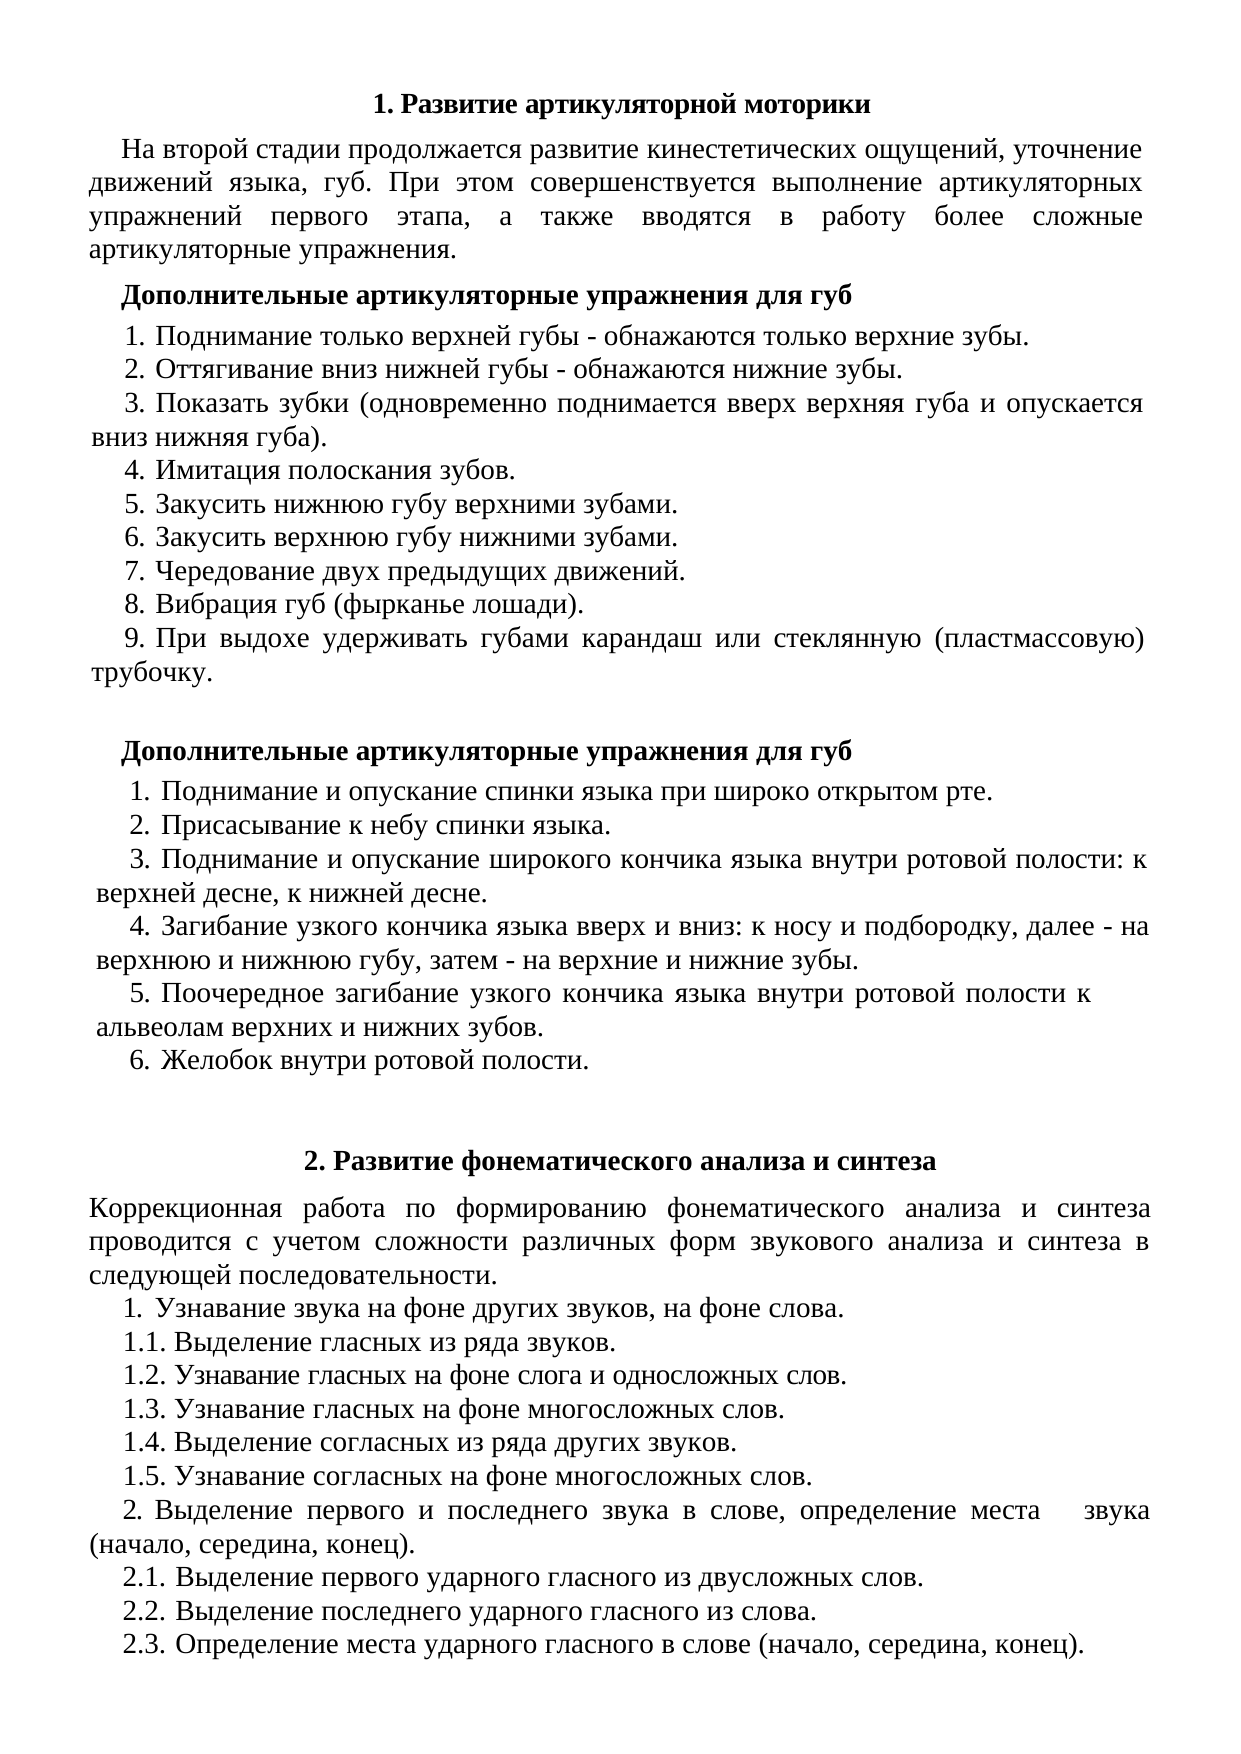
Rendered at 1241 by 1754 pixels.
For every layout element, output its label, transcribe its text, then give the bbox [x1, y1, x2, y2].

list Поднимание и опускание широкого кончика языка внутри ротовой полости: к верхней десне, к нижней десне. [96, 841, 1150, 908]
list Выделение последнего ударного гласного из слова. [122, 1593, 1163, 1626]
text Коррекционная работа по формированию фонематического анализа и синтеза проводится с учетом сложности различных форм звукового анализа и синтеза в следующей последовательности. [89, 1190, 1151, 1291]
list Оттягивание вниз нижней губы - обнажаются нижние зубы. [124, 352, 1163, 385]
list Присасывание к небу спинки языка. [129, 807, 1163, 841]
list Имитация полоскания зубов. [124, 452, 1163, 486]
list Выделение гласных из ряда звуков. [123, 1324, 1163, 1358]
list Вибрация губ (фырканье лошади). [124, 587, 1163, 620]
list Выделение согласных из ряда других звуков. [123, 1425, 1163, 1458]
list Узнавание согласных на фоне многосложных слов. [123, 1458, 1163, 1492]
list Показать зубки (одновременно поднимается вверх верхняя губа и опускается вниз нижняя губа). [91, 385, 1145, 452]
list Загибание узкого кончика языка вверх и вниз: к носу и подбородку, далее - на верхнюю и нижнюю губу, затем - на верхние и нижние зубы. [96, 908, 1152, 975]
subtitle Дополнительные артикуляторные упражнения для губ [121, 277, 1163, 310]
list Поднимание только верхней губы - обнажаются только верхние зубы. [124, 318, 1163, 352]
list Чередование двух предыдущих движений. [124, 553, 1163, 587]
list Узнавание гласных на фоне многосложных слов. [123, 1391, 1163, 1425]
subtitle Дополнительные артикуляторные упражнения для губ [121, 733, 1163, 766]
list Развитие артикуляторной моторики [372, 86, 1163, 120]
text На второй стадии продолжается развитие кинестетических ощущений, уточнение движений языка, губ. При этом совершенствуется выполнение артикуляторных упражнений первого этапа, а также вводятся в работу более сложные артикуляторные упражнения. [89, 131, 1143, 265]
list Поочередное загибание узкого кончика языка внутри ротовой полости к альвеолам верхних и нижних зубов. [96, 975, 1151, 1042]
list Желобок внутри ротовой полости. [129, 1042, 1163, 1076]
list При выдохе удерживать губами карандаш или стеклянную (пластмассовую) трубочку. [91, 620, 1147, 687]
list Выделение первого и последнего звука в слове, определение места звука (начало, середина, конец). [89, 1492, 1151, 1559]
list Закусить нижнюю губу верхними зубами. [124, 486, 1163, 519]
list Узнавание звука на фоне других звуков, на фоне слова. [122, 1291, 1163, 1324]
list Определение места ударного гласного в слове (начало, середина, конец). [122, 1626, 1163, 1660]
list Узнавание гласных на фоне слога и односложных слов. [123, 1358, 1163, 1391]
list Закусить верхнюю губу нижними зубами. [124, 519, 1163, 553]
list Выделение первого ударного гласного из двусложных слов. [122, 1559, 1163, 1593]
list Поднимание и опускание спинки языка при широко открытом рте. [129, 774, 1163, 807]
subtitle 2. Развитие фонематического анализа и синтеза [304, 1143, 1163, 1177]
